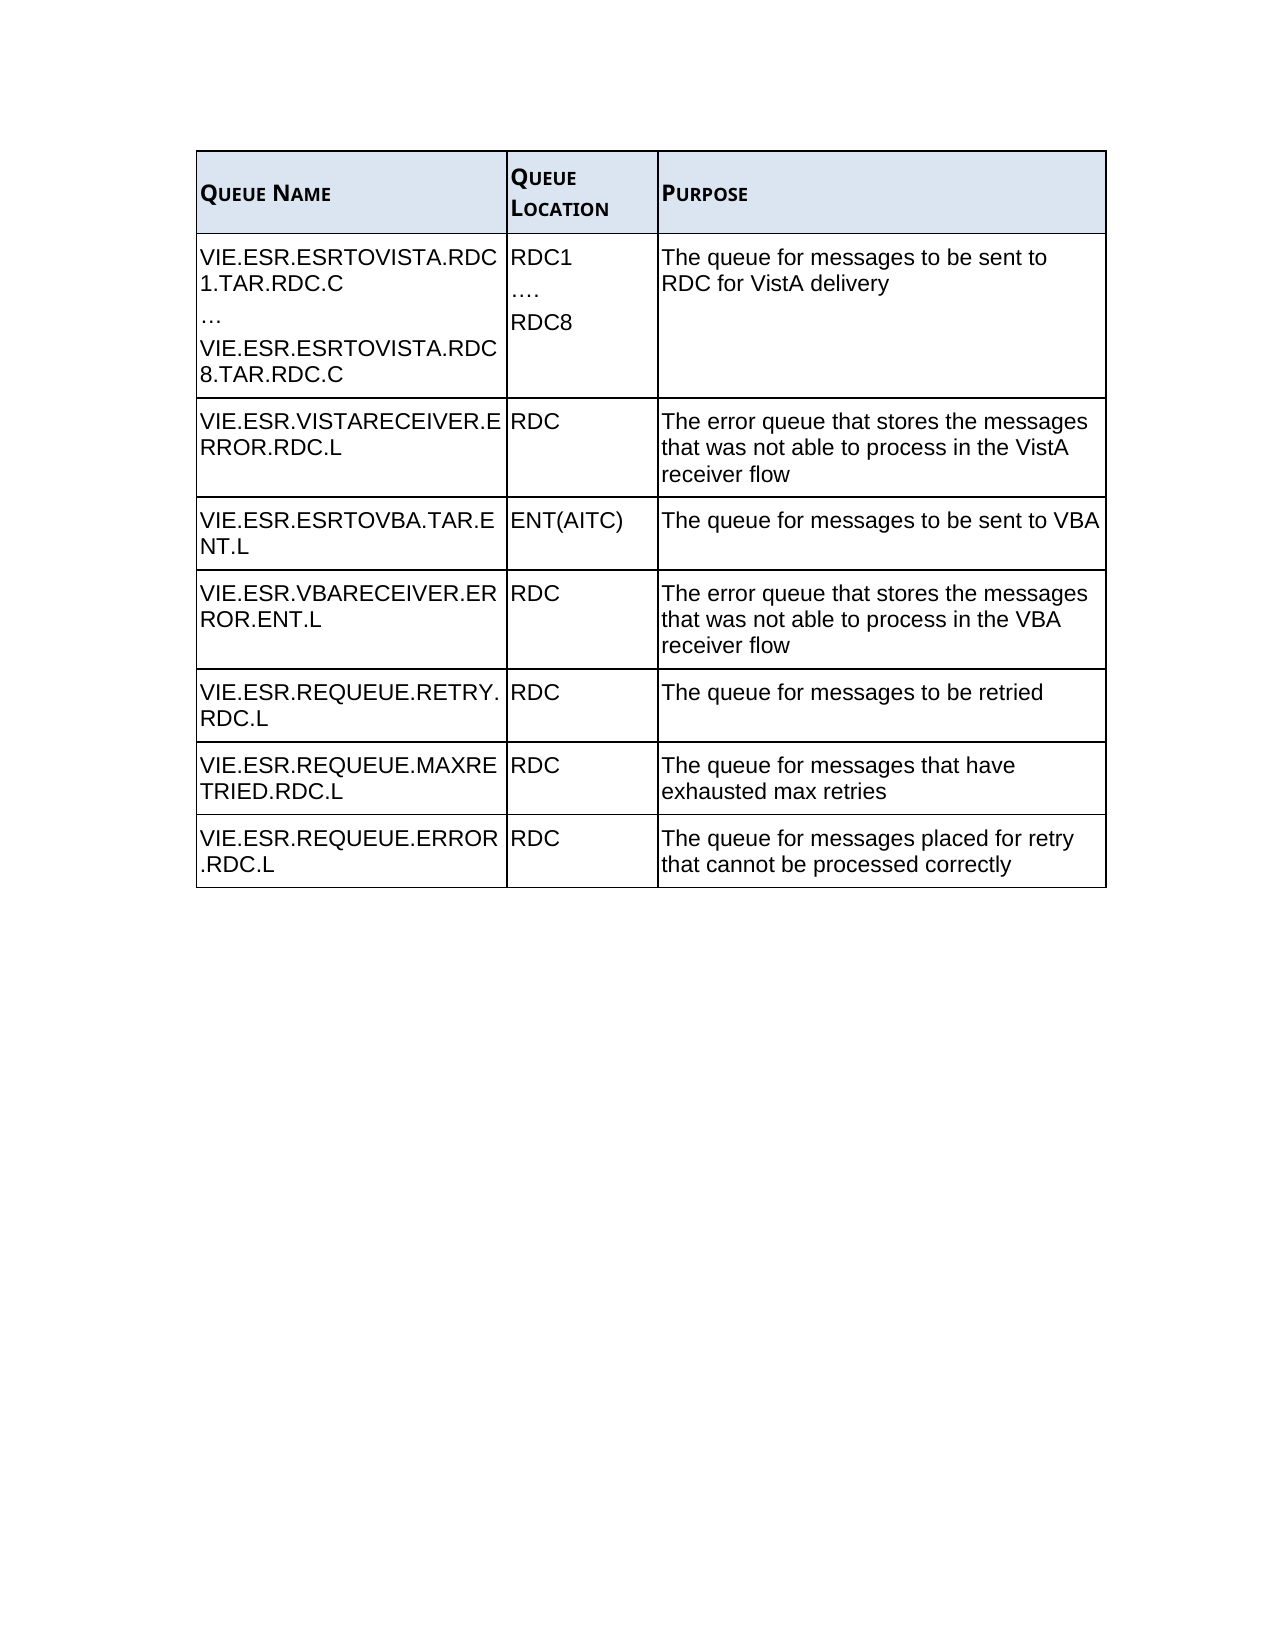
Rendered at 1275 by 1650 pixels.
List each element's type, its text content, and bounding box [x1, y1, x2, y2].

table_cell The error queue that stores the messages that was not able to process in the VBA receiver flow [659, 571, 1105, 668]
table_cell RDC [508, 571, 657, 668]
table_cell RDC [508, 815, 657, 887]
table_cell VIE.ESR.REQUEUE.RETRY.RDC.L [197, 670, 506, 741]
table_cell VIE.ESR.ESRTOVBA.TAR.ENT.L [197, 498, 506, 569]
table_cell The queue for messages placed for retry that cannot be processed correctly [659, 815, 1105, 887]
table_cell RDC [508, 670, 657, 741]
table_cell The queue for messages to be sent to RDC for VistA delivery [659, 234, 1105, 397]
table_header Queue Location [508, 152, 657, 233]
table_cell RDC [508, 399, 657, 496]
table_cell VIE.ESR.REQUEUE.ERROR.RDC.L [197, 815, 506, 887]
table_cell VIE.ESR.ESRTOVISTA.RDC1.TAR.RDC.C … VIE.ESR.ESRTOVISTA.RDC8.TAR.RDC.C [197, 234, 506, 397]
table_cell RDC1 …. RDC8 [508, 234, 657, 397]
table_cell VIE.ESR.REQUEUE.MAXRETRIED.RDC.L [197, 743, 506, 814]
table_cell The queue for messages that have exhausted max retries [659, 743, 1105, 814]
table_cell VIE.ESR.VBARECEIVER.ERROR.ENT.L [197, 571, 506, 668]
table_cell VIE.ESR.VISTARECEIVER.ERROR.RDC.L [197, 399, 506, 496]
table_cell The error queue that stores the messages that was not able to process in the VistA receiver flow [659, 399, 1105, 496]
table_cell The queue for messages to be sent to VBA [659, 498, 1105, 569]
table_header Queue Name [197, 152, 506, 233]
table_cell RDC [508, 743, 657, 814]
table_header Purpose [659, 152, 1105, 233]
table_cell ENT(AITC) [508, 498, 657, 569]
table_cell The queue for messages to be retried [659, 670, 1105, 741]
